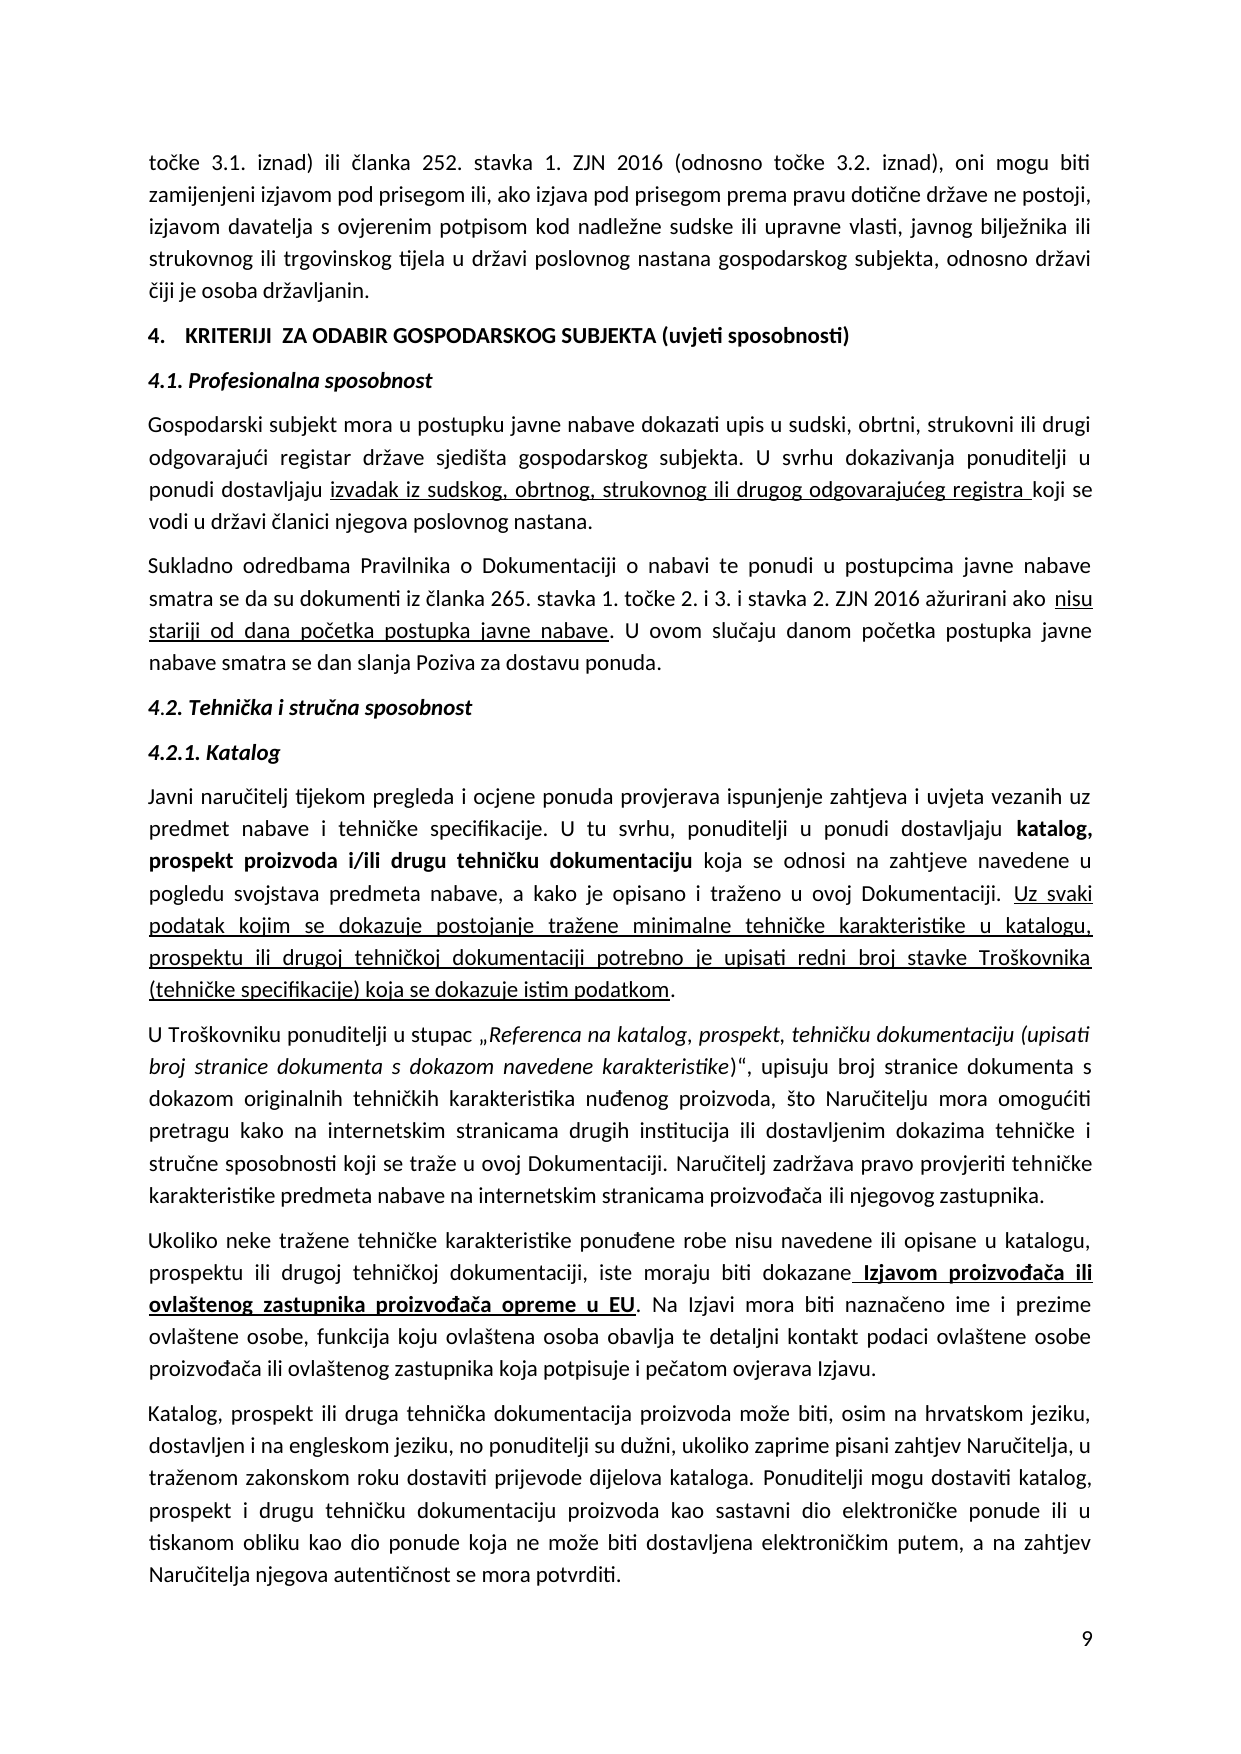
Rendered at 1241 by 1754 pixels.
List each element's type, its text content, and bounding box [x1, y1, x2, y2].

text Javni naručitelj tijekom pregleda i ocjene ponuda provjerava ispunjenje zahtjeva i uvjeta vezanih uz predmet nabave i tehničke specifikacije. U tu svrhu, ponuditelji u ponudi dostavljaju katalog, prospekt proizvoda i/ili drugu tehničku dokumentaciju koja se odnosi na zahtjeve navedene u pogledu svojstava predmeta nabave, a kako je opisano i traženo u ovoj Dokumentaciji. Uz svaki podatak kojim se dokazuje postojanje tražene minimalne tehničke karakteristike u katalogu, prospektu ili drugoj tehničkoj dokumentaciji potrebno je upisati redni broj stavke Troškovnika (tehničke specifikacije) koja se dokazuje istim podatkom. [148, 936, 1093, 1003]
text Katalog, prospekt ili druga tehnička dokumentacija proizvoda može biti, osim na hrvatskom jeziku, dostavljen i na engleskom jeziku, no ponuditelji su dužni, ukoliko zaprime pisani zahtjev Naručitelja, u traženom zakonskom roku dostaviti prijevode dijelova kataloga. Ponuditelji mogu dostaviti katalog, prospekt i drugu tehničku dokumentaciju proizvoda kao sastavni dio elektroničke ponude ili u tiskanom obliku kao dio ponude koja ne može biti dostavljena elektroničkim putem, a na zahtjev Naručitelja njegova autentičnost se mora potvrditi. [148, 1399, 1093, 1588]
subtitle 4.2.1. Katalog [148, 738, 1093, 766]
text Javni naručitelj tijekom pregleda i ocjene ponuda provjerava ispunjenje zahtjeva i uvjeta vezanih uz predmet nabave i tehničke specifikacije. U tu svrhu, ponuditelji u ponudi dostavljaju katalog, prospekt proizvoda i/ili drugu tehničku dokumentaciju koja se odnosi na zahtjeve navedene u pogledu svojstava predmeta nabave, a kako je opisano i traženo u ovoj Dokumentaciji. Uz svaki podatak kojim se dokazuje postojanje tražene minimalne tehničke karakteristike u katalogu, prospektu ili drugoj tehničkoj dokumentaciji potrebno je upisati redni broj stavke Troškovnika (tehničke specifikacije) koja se dokazuje istim podatkom. [148, 782, 1093, 935]
text Gospodarski subjekt mora u postupku javne nabave dokazati upis u sudski, obrtni, strukovni ili drugi odgovarajući registar države sjedišta gospodarskog subjekta. U svrhu dokazivanja ponuditelji u ponudi dostavljaju izvadak iz sudskog, obrtnog, strukovnog ili drugog odgovarajućeg registra koji se vodi u državi članici njegova poslovnog nastana. [148, 410, 1093, 535]
subtitle 4.2. Tehnička i stručna sposobnost [148, 693, 1093, 721]
text U Troškovniku ponuditelji u stupac „Referenca na katalog, prospekt, tehničku dokumentaciju (upisati broj stranice dokumenta s dokazom navedene karakteristike)“, upisuju broj stranice dokumenta s dokazom originalnih tehničkih karakteristika nuđenog proizvoda, što Naručitelju mora omogućiti pretragu kako na internetskim stranicama drugih institucija ili dostavljenim dokazima tehničke i stručne sposobnosti koji se traže u ovoj Dokumentaciji. Naručitelj zadržava pravo provjeriti tehničke karakteristike predmeta nabave na internetskim stranicama proizvođača ili njegovog zastupnika. [148, 1020, 1093, 1209]
text Sukladno odredbama Pravilnika o Dokumentaciji o nabavi te ponudi u postupcima javne nabave smatra se da su dokumenti iz članka 265. stavka 1. točke 2. i 3. i stavka 2. ZJN 2016 ažurirani ako nisu stariji od dana početka postupka javne nabave. U ovom slučaju danom početka postupka javne nabave smatra se dan slanja Poziva za dostavu ponuda. [148, 552, 1093, 676]
subtitle 4.1. Profesionalna sposobnost [148, 366, 1093, 394]
subtitle KRITERIJI ZA ODABIR GOSPODARSKOG SUBJEKTA (uvjeti sposobnosti) [148, 321, 1093, 349]
text Ukoliko neke tražene tehničke karakteristike ponuđene robe nisu navedene ili opisane u katalogu, prospektu ili drugoj tehničkoj dokumentaciji, iste moraju biti dokazane Izjavom proizvođača ili ovlaštenog zastupnika proizvođača opreme u EU. Na Izjavi mora biti naznačeno ime i prezime ovlaštene osobe, funkcija koju ovlaštena osoba obavlja te detaljni kontakt podaci ovlaštene osobe proizvođača ili ovlaštenog zastupnika koja potpisuje i pečatom ovjerava Izjavu. [148, 1226, 1093, 1382]
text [148, 148, 1093, 304]
